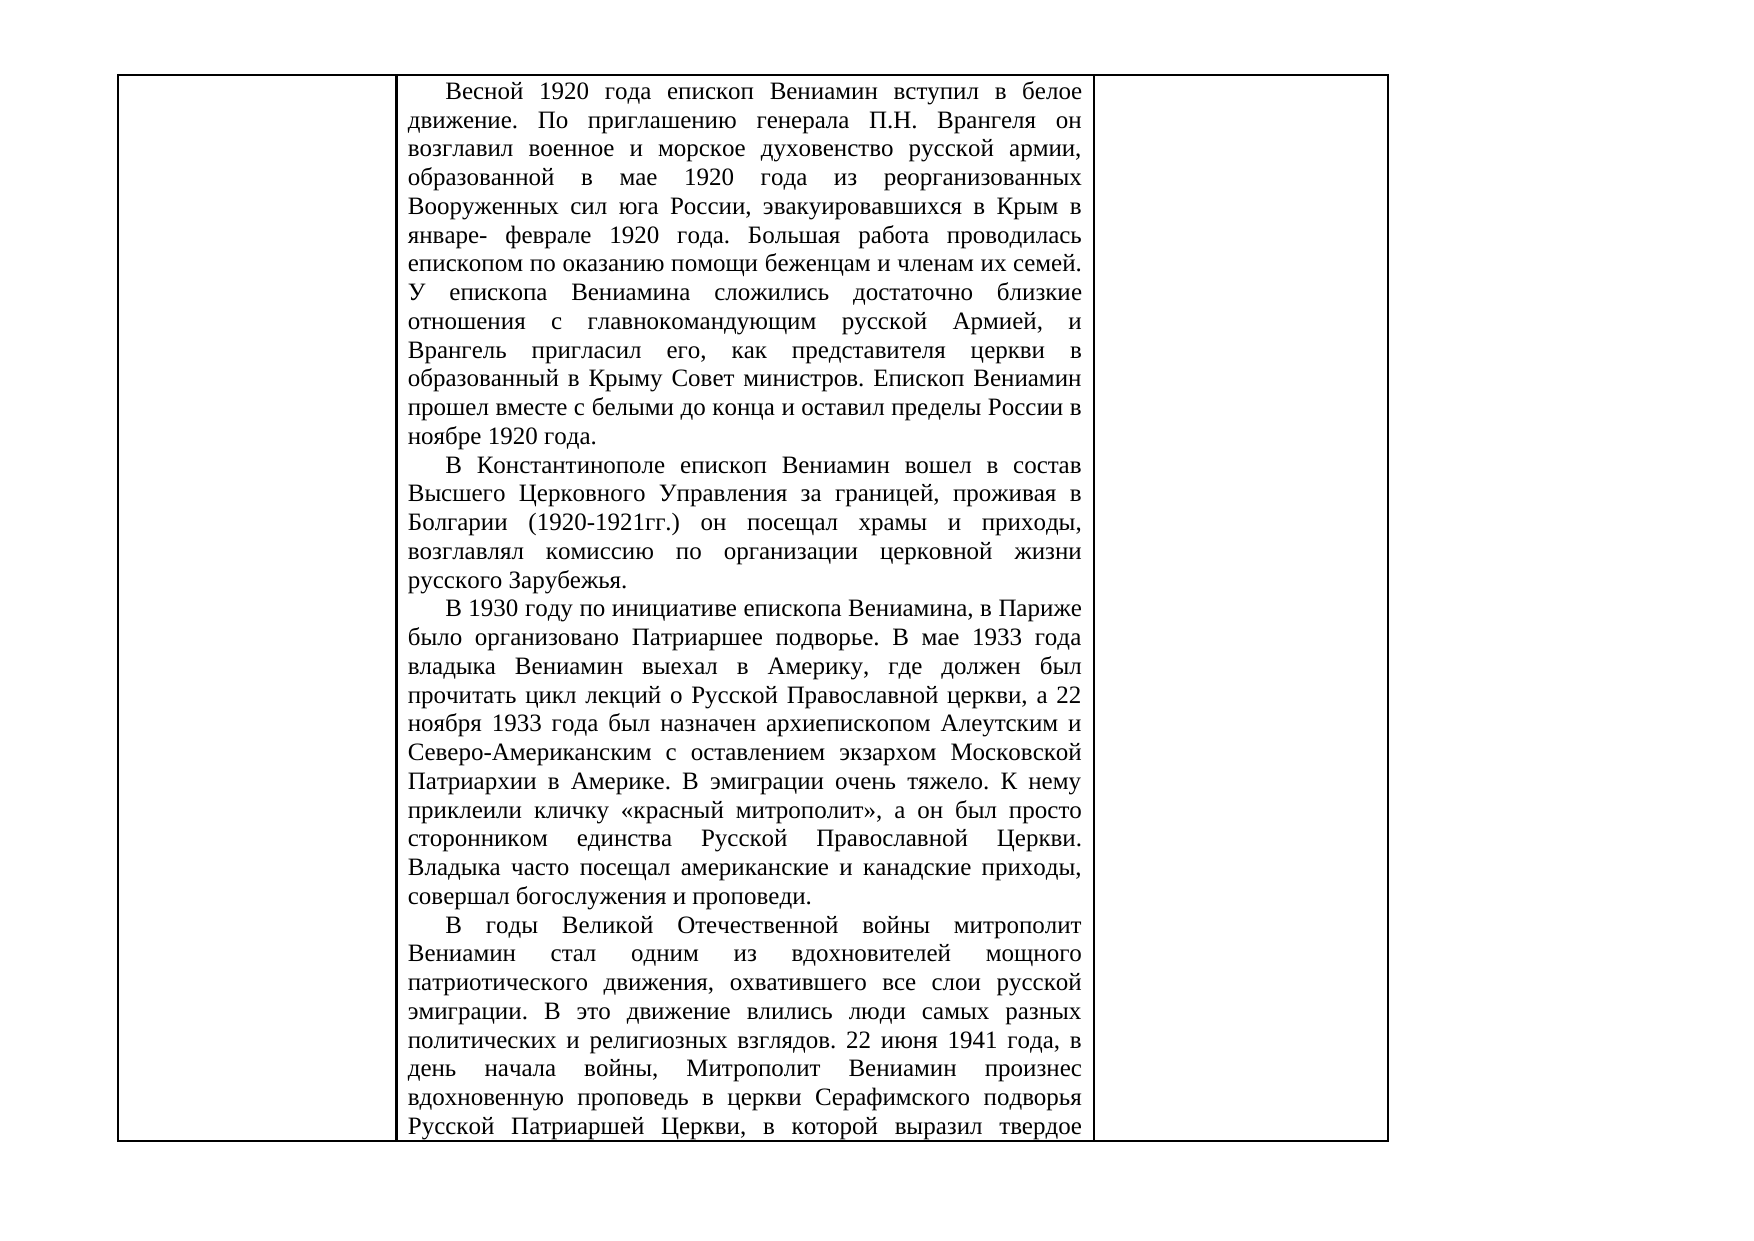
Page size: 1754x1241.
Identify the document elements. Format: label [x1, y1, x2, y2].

table_cell [1095, 76, 1387, 1140]
table_cell [119, 76, 395, 1140]
table_cell [398, 76, 1093, 1140]
